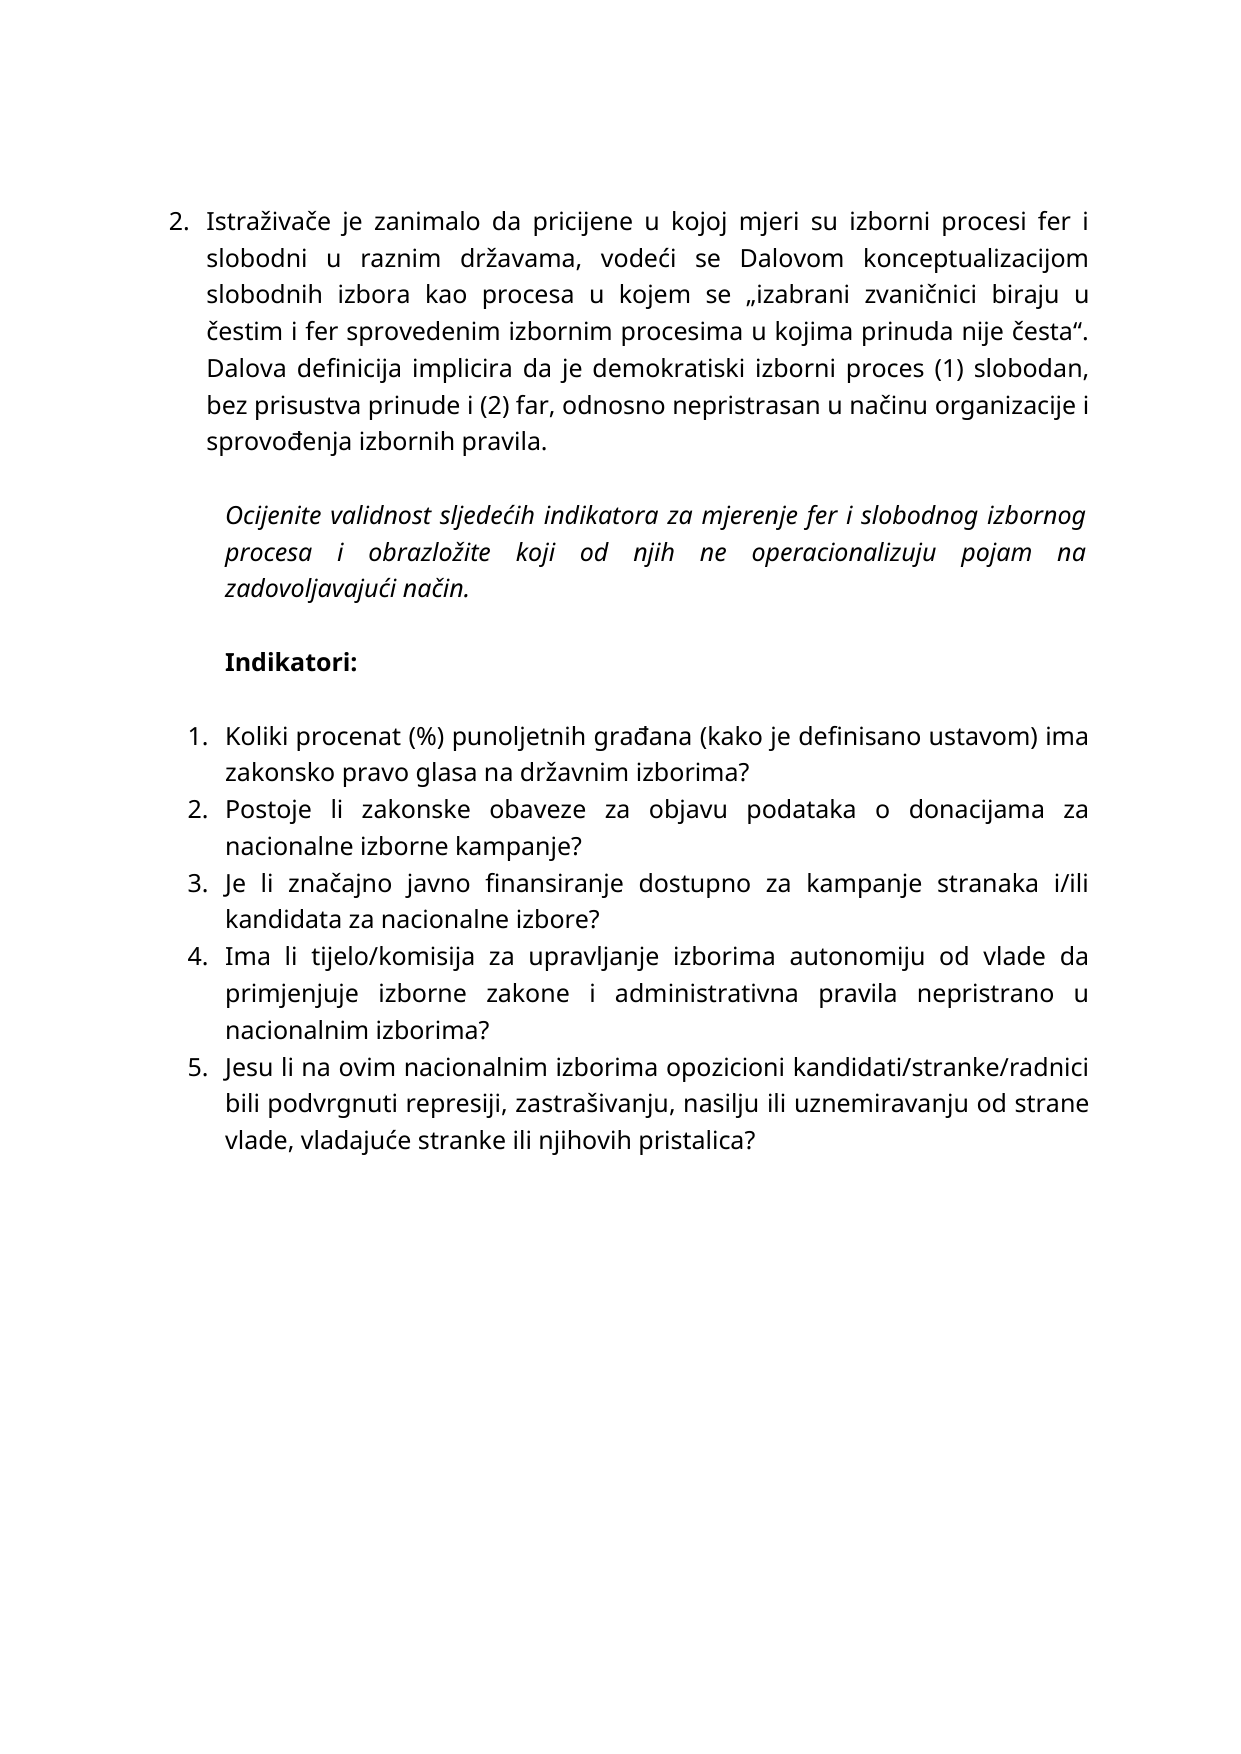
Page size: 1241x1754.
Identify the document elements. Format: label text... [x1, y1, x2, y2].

list Ocijenite validnost sljedećih indikatora za mjerenje fer i slobodnog izbornog procesa i obrazložite koji od njih ne operacionalizuju pojam na zadovoljavajući način. [225, 498, 1090, 605]
list Jesu li na ovim nacionalnim izborima opozicioni kandidati/stranke/radnici bili podvrgnuti represiji, zastrašivanju, nasilju ili uznemiravanju od strane vlade, vladajuće stranke ili njihovih pristalica? [187, 1049, 1090, 1157]
list Ima li tijelo/komisija za upravljanje izborima autonomiju od vlade da primjenjuje izborne zakone i administrativna pravila nepristrano u nacionalnim izborima? [187, 939, 1090, 1046]
list Postoje li zakonske obaveze za objavu podataka o donacijama za nacionalne izborne kampanje? [187, 792, 1090, 863]
list Istraživače je zanimalo da pricijene u kojoj mjeri su izborni procesi fer i slobodni u raznim državama, vodeći se Dalovom konceptualizacijom slobodnih izbora kao procesa u kojem se „izabrani zvaničnici biraju u čestim i fer sprovedenim izbornim procesima u kojima prinuda nije česta“. Dalova definicija implicira da je demokratiski izborni proces (1) slobodan, bez prisustva prinude i (2) far, odnosno nepristrasan u načinu organizacije i sprovođenja izbornih pravila. [169, 203, 1090, 458]
list Indikatori: [225, 645, 1090, 679]
list Je li značajno javno finansiranje dostupno za kampanje stranaka i/ili kandidata za nacionalne izbore? [187, 865, 1090, 936]
list Koliki procenat (%) punoljetnih građana (kako je definisano ustavom) ima zakonsko pravo glasa na državnim izborima? [187, 718, 1090, 789]
